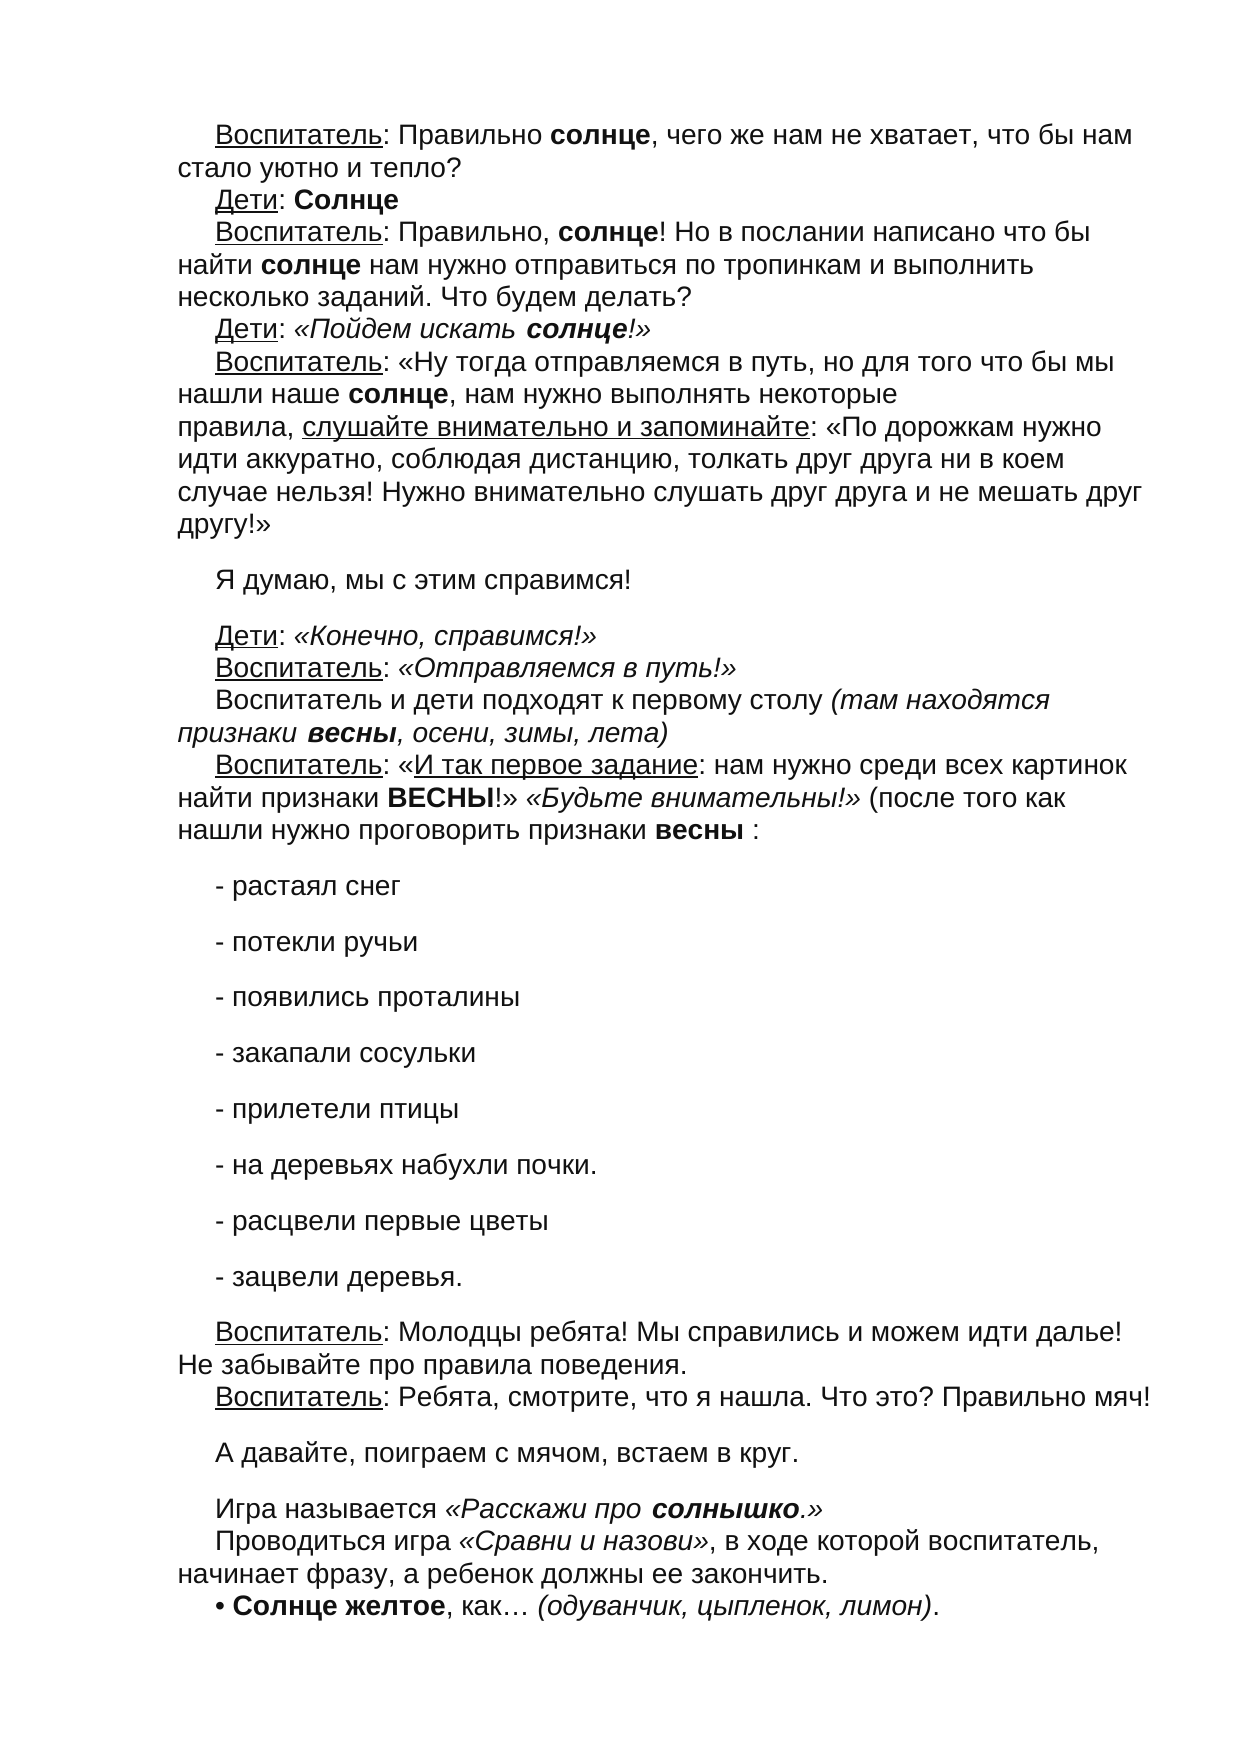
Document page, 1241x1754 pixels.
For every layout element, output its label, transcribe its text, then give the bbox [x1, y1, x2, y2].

text Воспитатель: Ребята, смотрите, что я нашла. Что это? Правильно мяч! [177, 1380, 1152, 1413]
text - растаял снег [177, 869, 1152, 901]
text Проводиться игра «Сравни и назови», в ходе которой воспитатель, начинает фразу, а ребенок должны ее закончить. [177, 1524, 1152, 1589]
text Воспитатель: Правильно солнце, чего же нам не хватает, что бы нам стало уютно и тепло? [177, 118, 1152, 183]
text - закапали сосульки [177, 1036, 1152, 1069]
text Дети: «Пойдем искать солнце!» [177, 312, 1152, 345]
text А давайте, поиграем с мячом, встаем в круг. [177, 1436, 1152, 1468]
text Воспитатель: Правильно, солнце! Но в послании написано что бы найти солнце нам нужно отправиться по тропинкам и выполнить несколько заданий. Что будем делать? [177, 215, 1152, 312]
text Воспитатель: «И так первое задание: нам нужно среди всех картинок найти признаки ВЕСНЫ!» «Будьте внимательны!» (после того как нашли нужно проговорить признаки весны : [177, 748, 1152, 845]
text Дети: Солнце [177, 183, 1152, 215]
text Воспитатель: «Ну тогда отправляемся в путь, но для того что бы мы нашли наше солнце, нам нужно выполнять некоторые правила, слушайте внимательно и запоминайте: «По дорожкам нужно идти аккуратно, соблюдая дистанцию, толкать друг друга ни в коем случае нельзя! Нужно внимательно слушать друг друга и не мешать друг другу!» [177, 345, 1152, 539]
text - зацвели деревья. [177, 1259, 1152, 1292]
text Я думаю, мы с этим справимся! [177, 563, 1152, 595]
text Воспитатель: Молодцы ребята! Мы справились и можем идти далье! Не забывайте про правила поведения. [177, 1315, 1152, 1380]
text - расцвели первые цветы [177, 1204, 1152, 1236]
text - прилетели птицы [177, 1092, 1152, 1124]
text Воспитатель и дети подходят к первому столу (там находятся признаки весны, осени, зимы, лета) [177, 683, 1152, 748]
text - потекли ручьи [177, 924, 1152, 957]
text Игра называется «Расскажи про солнышко.» [177, 1492, 1152, 1524]
text - появились проталины [177, 980, 1152, 1013]
text Дети: «Конечно, справимся!» [177, 618, 1152, 651]
text Воспитатель: «Отправляемся в путь!» [177, 651, 1152, 683]
text • Солнце желтое, как… (одуванчик, цыпленок, лимон). [177, 1589, 1152, 1621]
text - на деревьях набухли почки. [177, 1148, 1152, 1180]
